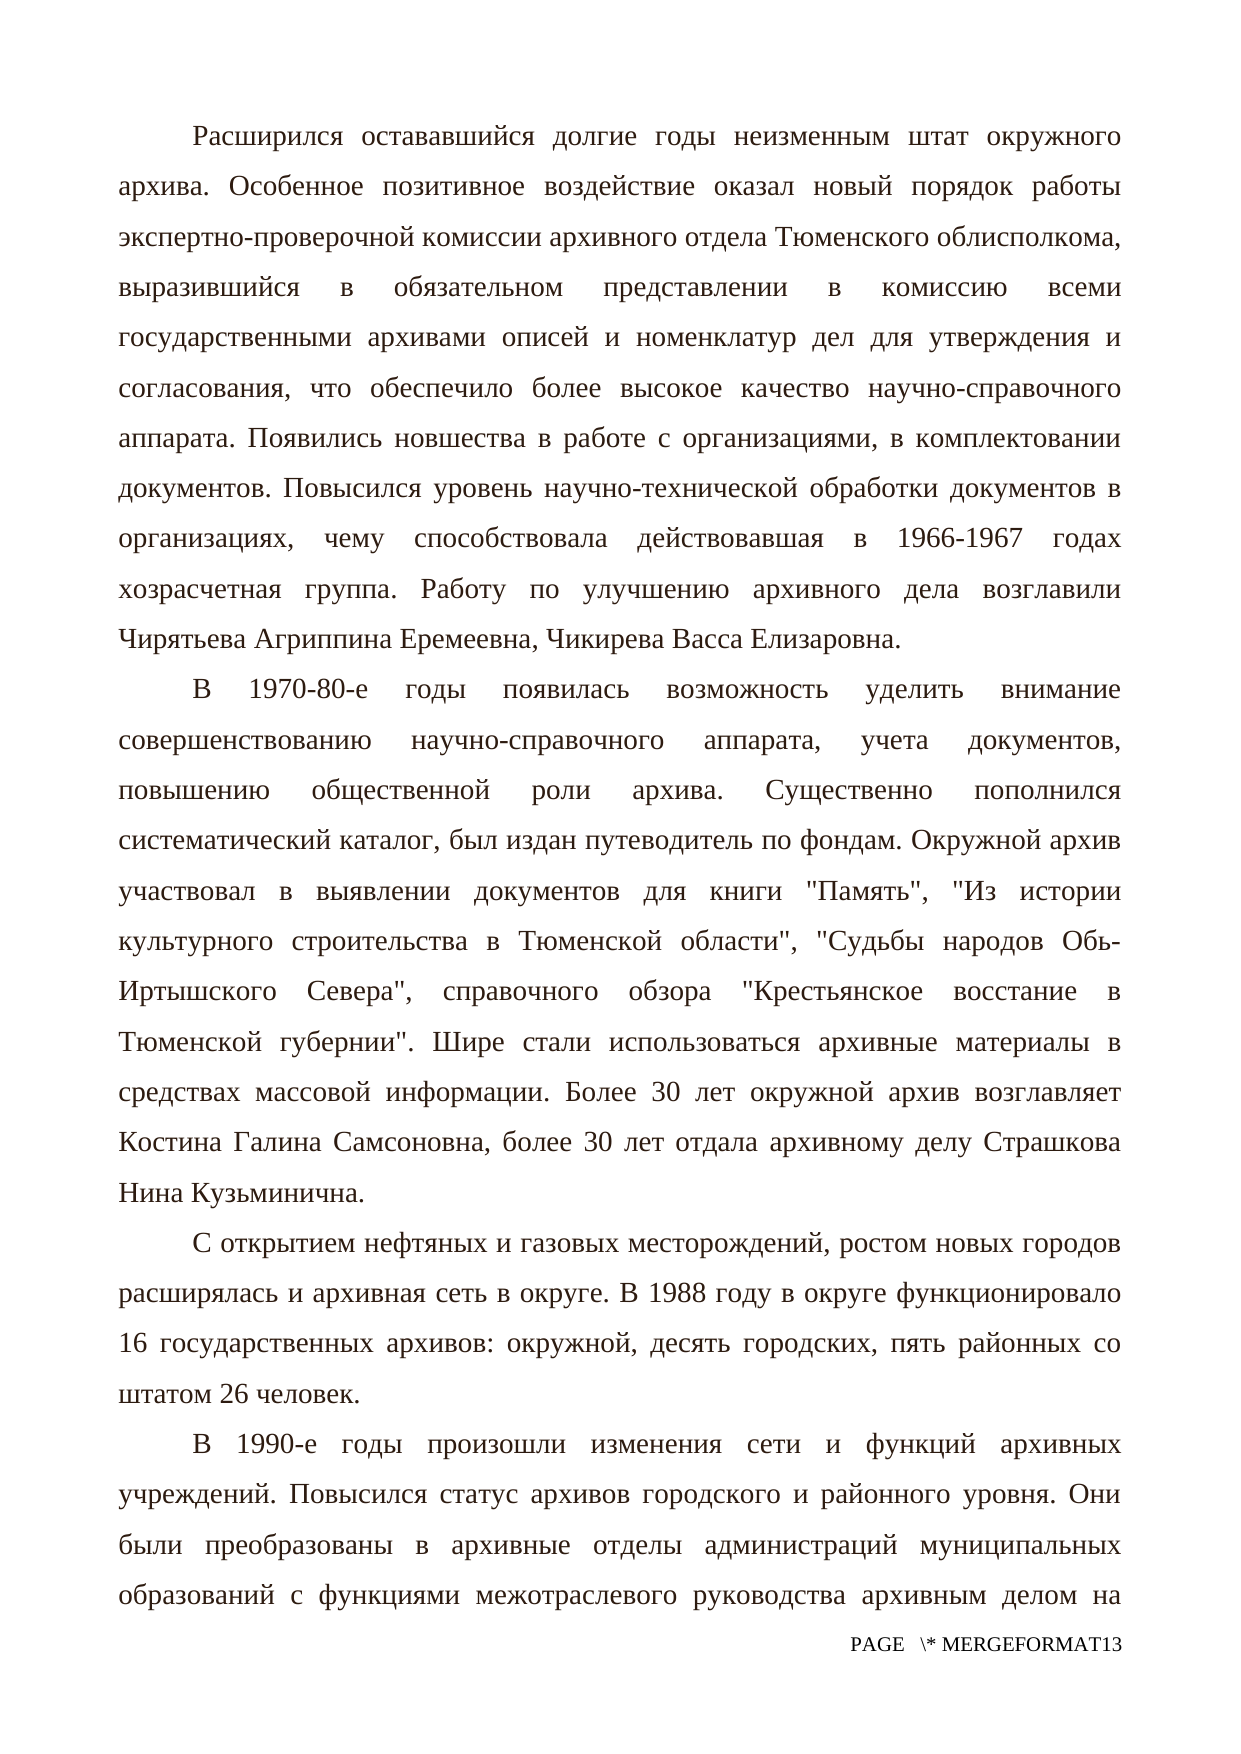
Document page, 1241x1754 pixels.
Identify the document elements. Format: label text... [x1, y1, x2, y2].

text В 1970-80-е годы появилась возможность уделить внимание совершенствованию научно-справочного аппарата, учета документов, повышению общественной роли архива. Существенно пополнился систематический каталог, был издан путеводитель по фондам. Окружной архив участвовал в выявлении документов для книги "Память", "Из истории культурного строительства в Тюменской области", "Судьбы народов Обь-Иртышского Севера", справочного обзора "Крестьянское восстание в Тюменской губернии". Шире стали использоваться архивные материалы в средствах массовой информации. Более 30 лет окружной архив возглавляет Костина Галина Самсоновна, более 30 лет отдала архивному делу Страшкова Нина Кузьминична. [118, 672, 1122, 1208]
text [118, 1426, 1122, 1611]
text С открытием нефтяных и газовых месторождений, ростом новых городов расширялась и архивная сеть в округе. В 1988 году в округе функционировало 16 государственных архивов: окружной, десять городских, пять районных со штатом 26 человек. [118, 1225, 1122, 1409]
text Расширился остававшийся долгие годы неизменным штат окружного архива. Особенное позитивное воздействие оказал новый порядок работы экспертно-проверочной комиссии архивного отдела Тюменского облисполкома, выразившийся в обязательном представлении в комиссию всеми государственными архивами описей и номенклатур дел для утверждения и согласования, что обеспечило более высокое качество научно-справочного аппарата. Появились новшества в работе с организациями, в комплектовании документов. Повысился уровень научно-технической обработки документов в организациях, чему способствовала действовавшая в 1966-1967 годах хозрасчетная группа. Работу по улучшению архивного дела возглавили Чирятьева Агриппина Еремеевна, Чикирева Васса Елизаровна. [118, 118, 1122, 655]
